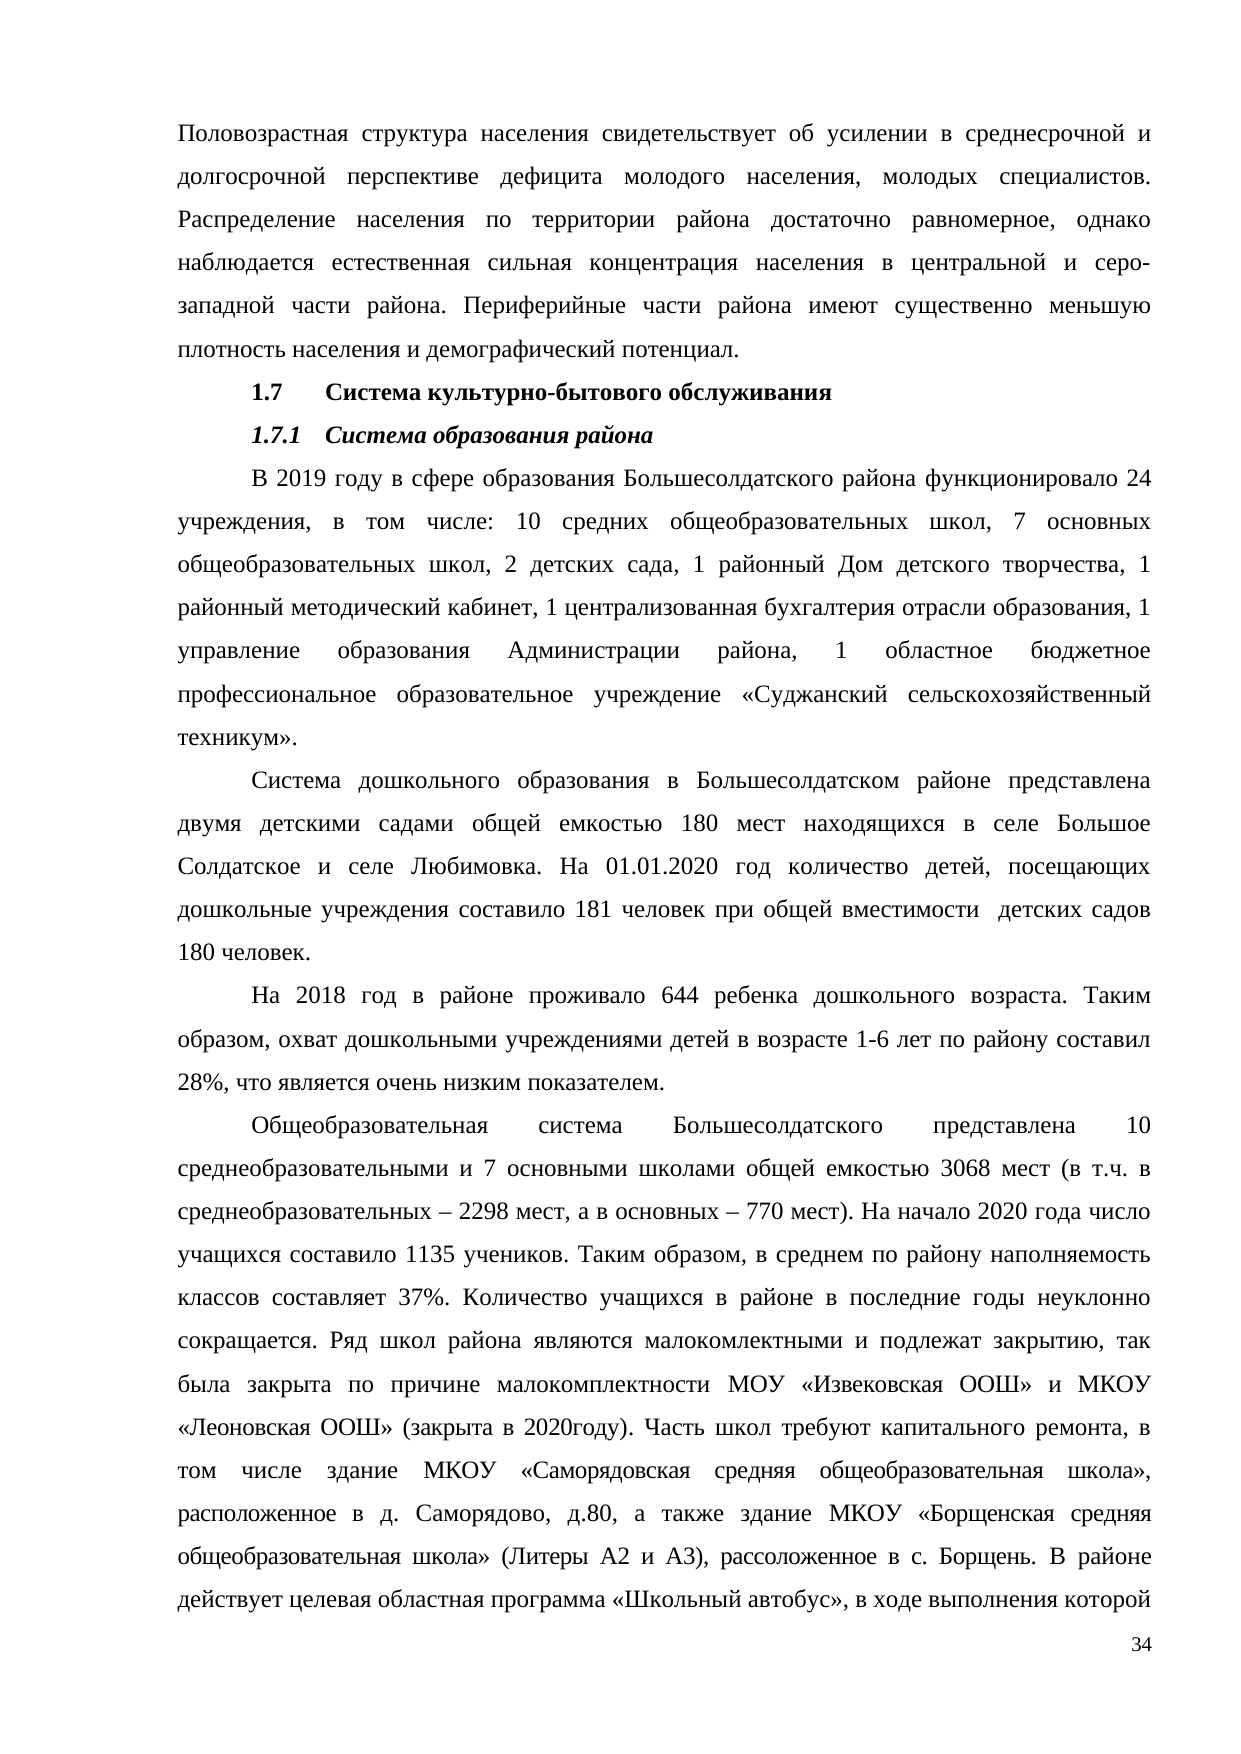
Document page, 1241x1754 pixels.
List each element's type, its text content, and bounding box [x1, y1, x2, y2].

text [177, 1110, 1152, 1613]
subtitle Система образования района [177, 420, 1152, 449]
subtitle Система культурно-бытового обслуживания [177, 377, 1152, 406]
text В 2019 году в сфере образования Большесолдатского района функционировало 24 учреждения, в том числе: 10 средних общеобразовательных школ, 7 основных общеобразовательных школ, 2 детских сада, 1 районный Дом детского творчества, 1 районный методический кабинет, 1 централизованная бухгалтерия отрасли образования, 1 управление образования Администрации района, 1 областное бюджетное профессиональное образовательное учреждение «Суджанский сельскохозяйственный техникум». [177, 463, 1152, 751]
text Система дошкольного образования в Большесолдатском районе представлена двумя детскими садами общей емкостью 180 мест находящихся в селе Большое Солдатское и селе Любимовка. На 01.01.2020 год количество детей, посещающих дошкольные учреждения составило 181 человек при общей вместимости детских садов 180 человек. [177, 765, 1152, 966]
text На 2018 год в районе проживало 644 ребенка дошкольного возраста. Таким образом, охват дошкольными учреждениями детей в возрасте 1-6 лет по району составил 28%, что является очень низким показателем. [177, 981, 1152, 1096]
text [177, 118, 1152, 362]
